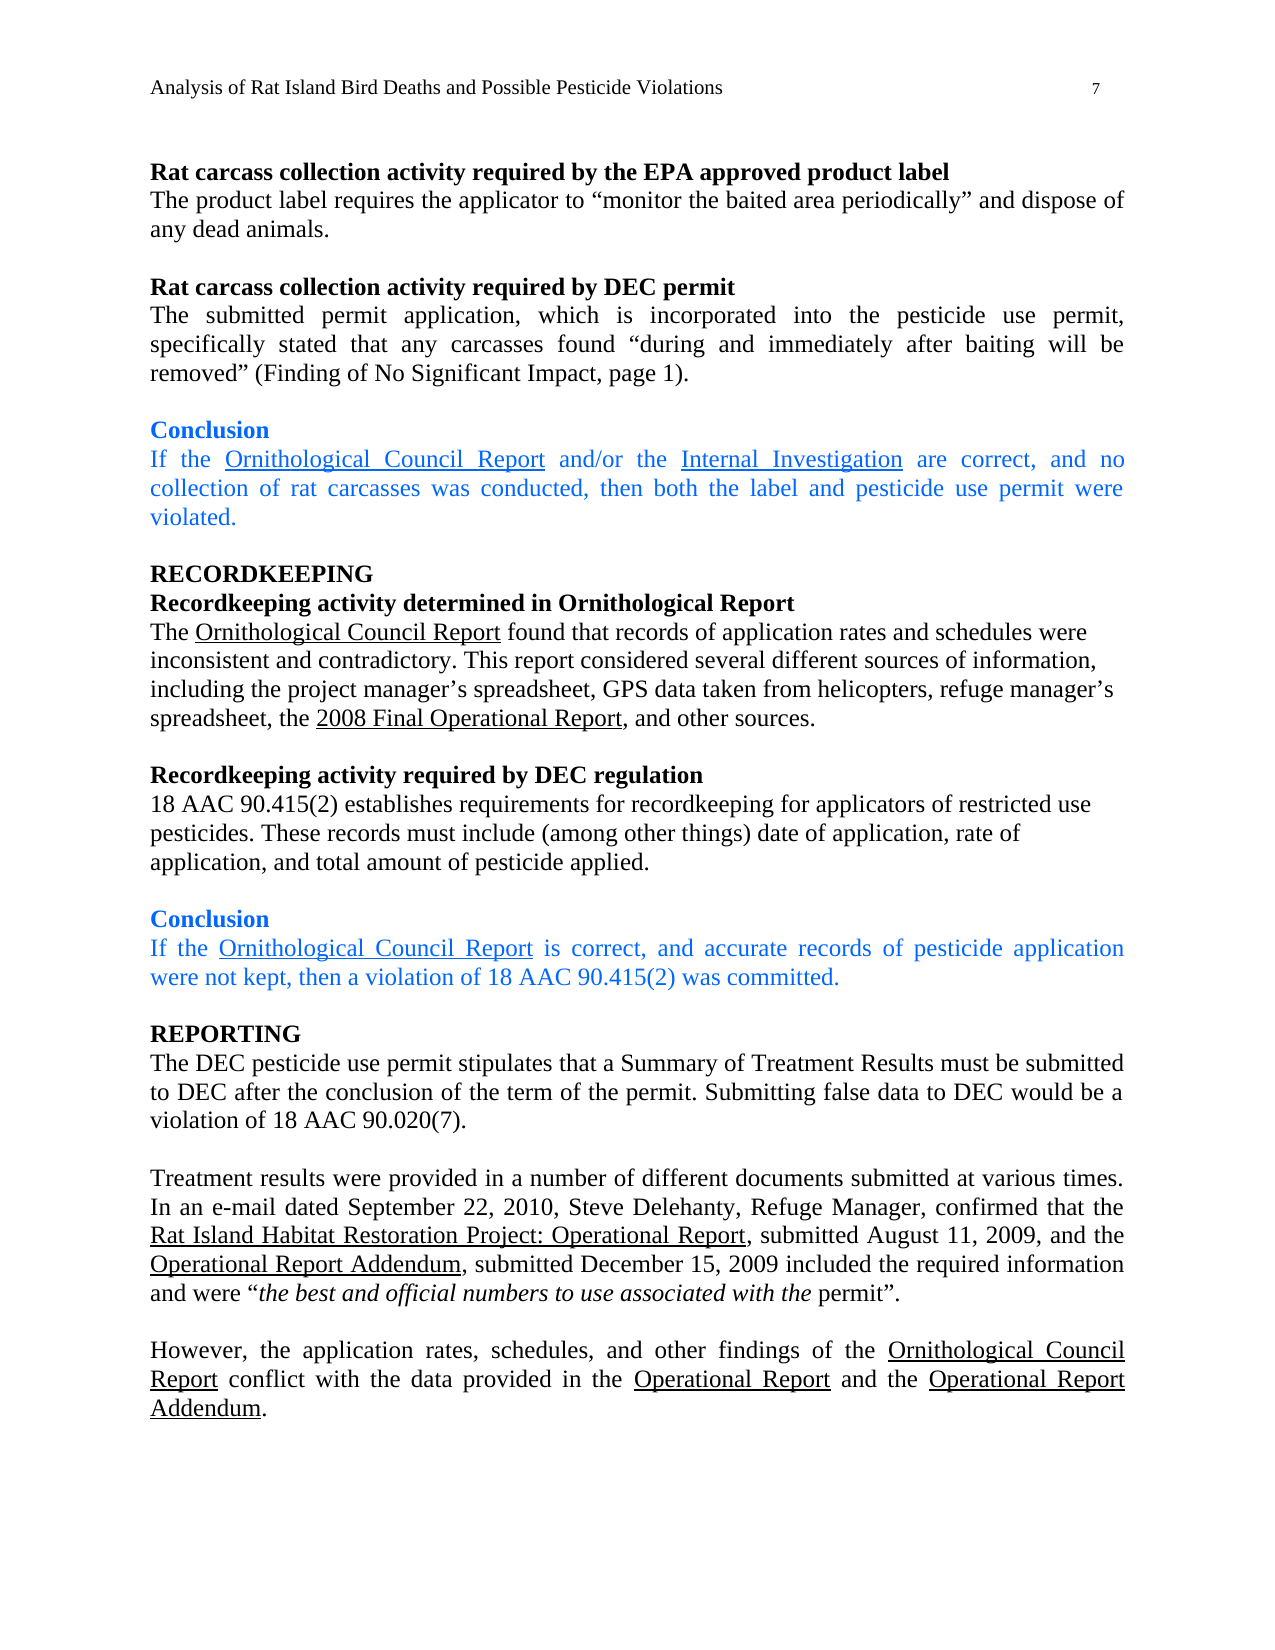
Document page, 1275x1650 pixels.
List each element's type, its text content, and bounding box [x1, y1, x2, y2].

text The product label requires the applicator to “monitor the baited area periodically” and dispose of any dead animals. [150, 185, 1125, 243]
text Treatment results were provided in a number of different documents submitted at various times. In an e-mail dated September 22, 2010, Steve Delehanty, Refuge Manager, confirmed that the Rat Island Habitat Restoration Project: Operational Report, submitted August 11, 2009, and the Operational Report Addendum, submitted December 15, 2009 included the required information and were “the best and official numbers to use associated with the permit”. [150, 1163, 1125, 1307]
text The submitted permit application, which is incorporated into the pesticide use permit, specifically stated that any carcasses found “during and immediately after baiting will be removed” (Finding of No Significant Impact, page 1). [150, 300, 1125, 387]
text However, the application rates, schedules, and other findings of the Ornithological Council Report conflict with the data provided in the Operational Report and the Operational Report Addendum. [150, 1335, 1125, 1422]
text RECORDKEEPING [150, 559, 1125, 588]
text REPORTING [150, 1019, 1125, 1048]
text Rat carcass collection activity required by the EPA approved product label [150, 157, 1125, 185]
text 18 AAC 90.415(2) establishes requirements for recordkeeping for applicators of restricted use pesticides. These records must include (among other things) date of application, rate of application, and total amount of pesticide applied. [150, 789, 1125, 875]
text Conclusion [150, 415, 1125, 444]
text Recordkeeping activity determined in Ornithological Report [150, 588, 1125, 617]
text The DEC pesticide use permit stipulates that a Summary of Treatment Results must be submitted to DEC after the conclusion of the term of the permit. Submitting false data to DEC would be a violation of 18 AAC 90.020(7). [150, 1048, 1125, 1134]
text Conclusion [150, 904, 1125, 933]
text If the Ornithological Council Report and/or the Internal Investigation are correct, and no collection of rat carcasses was conducted, then both the label and pesticide use permit were violated. [150, 444, 1125, 530]
text The Ornithological Council Report found that records of application rates and schedules were inconsistent and contradictory. This report considered several different sources of information, including the project manager’s spreadsheet, GPS data taken from helicopters, refuge manager’s spreadsheet, the 2008 Final Operational Report, and other sources. [150, 617, 1125, 732]
text If the Ornithological Council Report is correct, and accurate records of pesticide application were not kept, then a violation of 18 AAC 90.415(2) was committed. [150, 933, 1125, 990]
text Recordkeeping activity required by DEC regulation [150, 760, 1125, 789]
text Rat carcass collection activity required by DEC permit [150, 272, 1125, 300]
